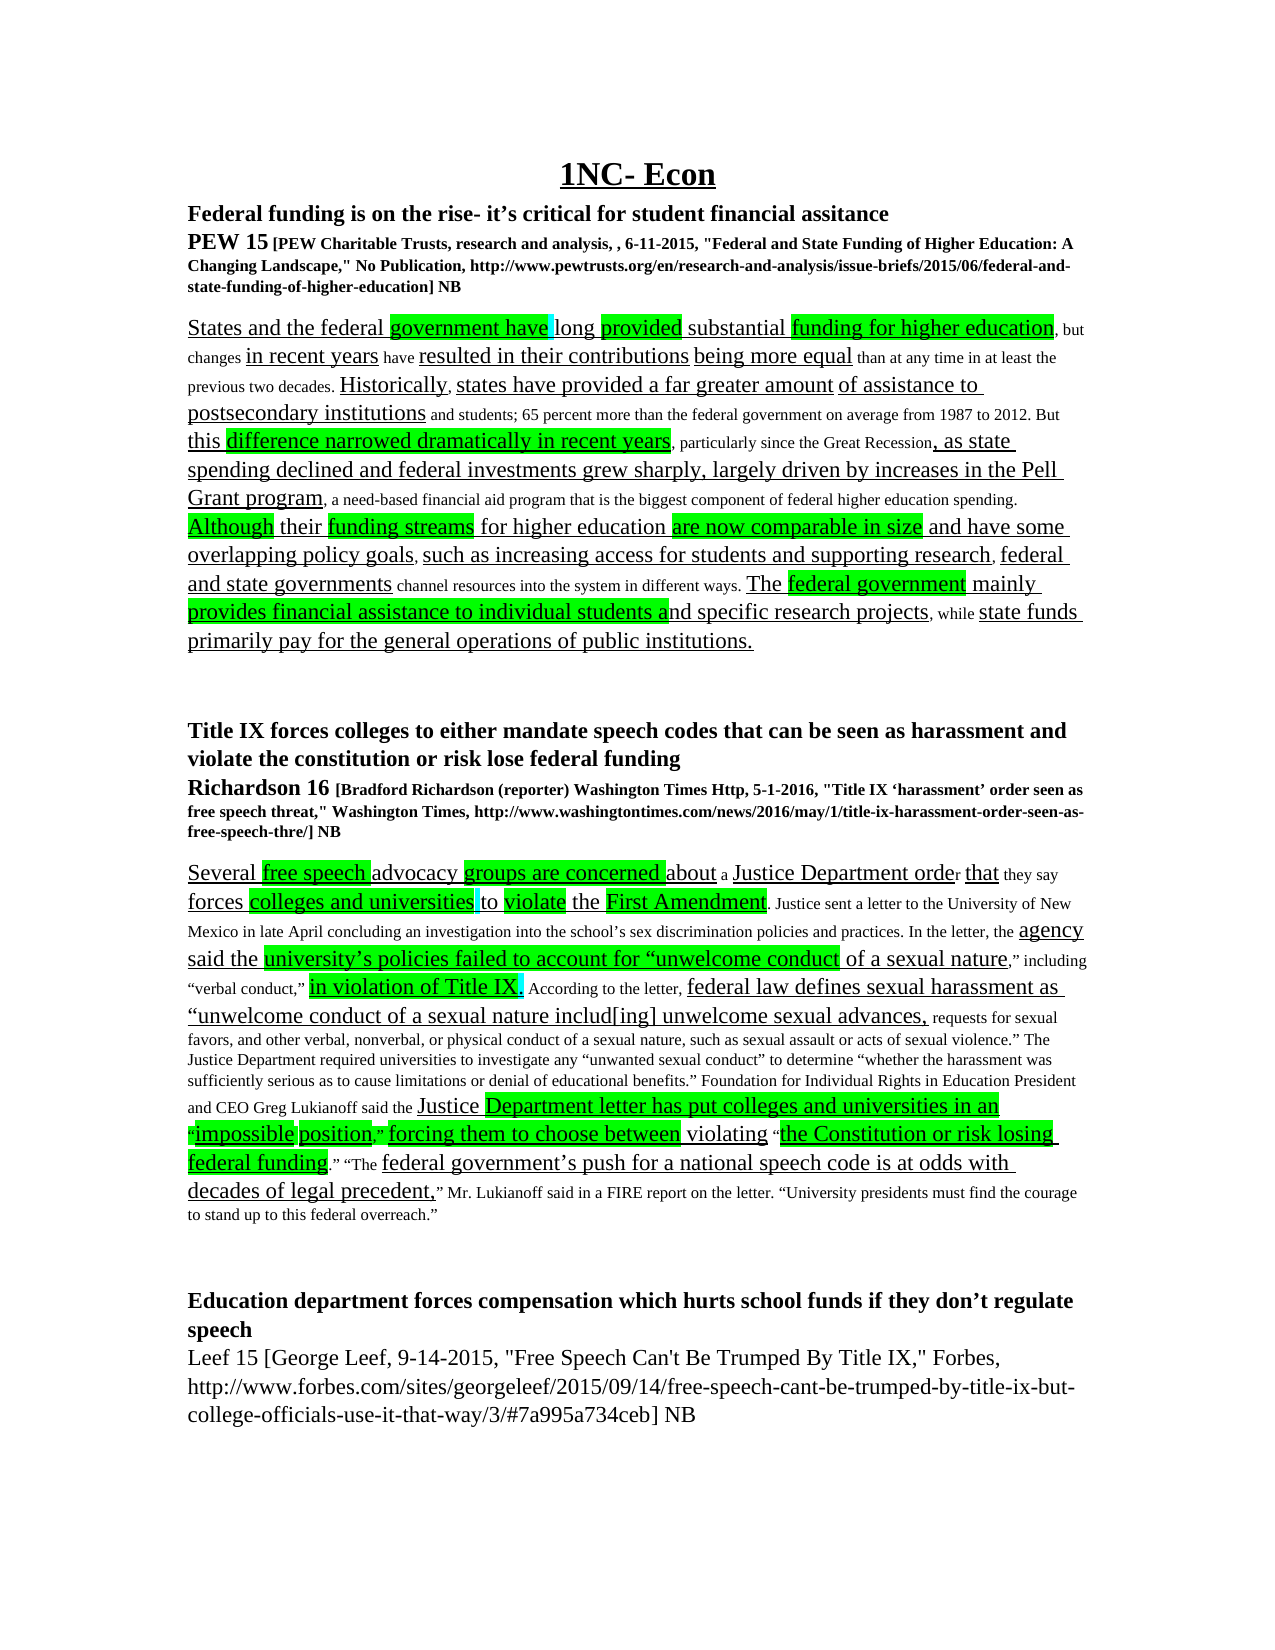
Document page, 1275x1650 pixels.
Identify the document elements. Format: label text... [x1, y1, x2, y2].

subtitle 1NC- Econ [187, 154, 1087, 192]
subtitle Education department forces compensation which hurts school funds if they don’t regulate speech [187, 1287, 1087, 1342]
text Richardson 16 [Bradford Richardson (reporter) Washington Times Http, 5-1-2016, "Title IX ‘harassment’ order seen as free speech threat," Washington Times, http://www.washingtontimes.com/news/2016/may/1/title-ix-harassment-order-seen-as-free-speech-thre/] NB [187, 774, 1087, 841]
text Leef 15 [George Leef, 9-14-2015, "Free Speech Can't Be Trumped By Title IX," Forbes, http://www.forbes.com/sites/georgeleef/2015/09/14/free-speech-cant-be-trumped-by-title-ix-but-college-officials-use-it-that-way/3/#7a995a734ceb] NB [187, 1344, 1087, 1428]
subtitle Federal funding is on the rise- it’s critical for student financial assitance [187, 200, 1087, 226]
subtitle Title IX forces colleges to either mandate speech codes that can be seen as harassment and violate the constitution or risk lose federal funding [187, 717, 1087, 772]
text States and the federal government have long provided substantial funding for higher education, but changes in recent years have resulted in their contributions being more equal than at any time in at least the previous two decades. Historically, states have provided a far greater amount of assistance to postsecondary institutions and students; 65 percent more than the federal government on average from 1987 to 2012. But this difference narrowed dramatically in recent years, particularly since the Great Recession, as state spending declined and federal investments grew sharply, largely driven by increases in the Pell Grant program, a need-based financial aid program that is the biggest component of federal higher education spending. Although their funding streams for higher education are now comparable in size and have some overlapping policy goals, such as increasing access for students and supporting research, federal and state governments channel resources into the system in different ways. The federal government mainly provides financial assistance to individual students and specific research projects, while state funds primarily pay for the general operations of public institutions. [187, 314, 1087, 653]
text Several free speech advocacy groups are concerned about a Justice Department order that they say forces colleges and universities to violate the First Amendment. Justice sent a letter to the University of New Mexico in late April concluding an investigation into the school’s sex discrimination policies and practices. In the letter, the agency said the university’s policies failed to account for “unwelcome conduct of a sexual nature,” including “verbal conduct,” in violation of Title IX. According to the letter, federal law defines sexual harassment as “unwelcome conduct of a sexual nature includ[ing] unwelcome sexual advances, requests for sexual favors, and other verbal, nonverbal, or physical conduct of a sexual nature, such as sexual assault or acts of sexual violence.” The Justice Department required universities to investigate any “unwanted sexual conduct” to determine “whether the harassment was sufficiently serious as to cause limitations or denial of educational benefits.” Foundation for Individual Rights in Education President and CEO Greg Lukianoff said the Justice Department letter has put colleges and universities in an “impossible position,” forcing them to choose between violating “the Constitution or risk losing federal funding.” “The federal government’s push for a national speech code is at odds with decades of legal precedent,” Mr. Lukianoff said in a FIRE report on the letter. “University presidents must find the courage to stand up to this federal overreach.” [187, 859, 1087, 1224]
text PEW 15 [PEW Charitable Trusts, research and analysis, , 6-11-2015, "Federal and State Funding of Higher Education: A Changing Landscape," No Publication, http://www.pewtrusts.org/en/research-and-analysis/issue-briefs/2015/06/federal-and-state-funding-of-higher-education] NB [187, 228, 1087, 296]
